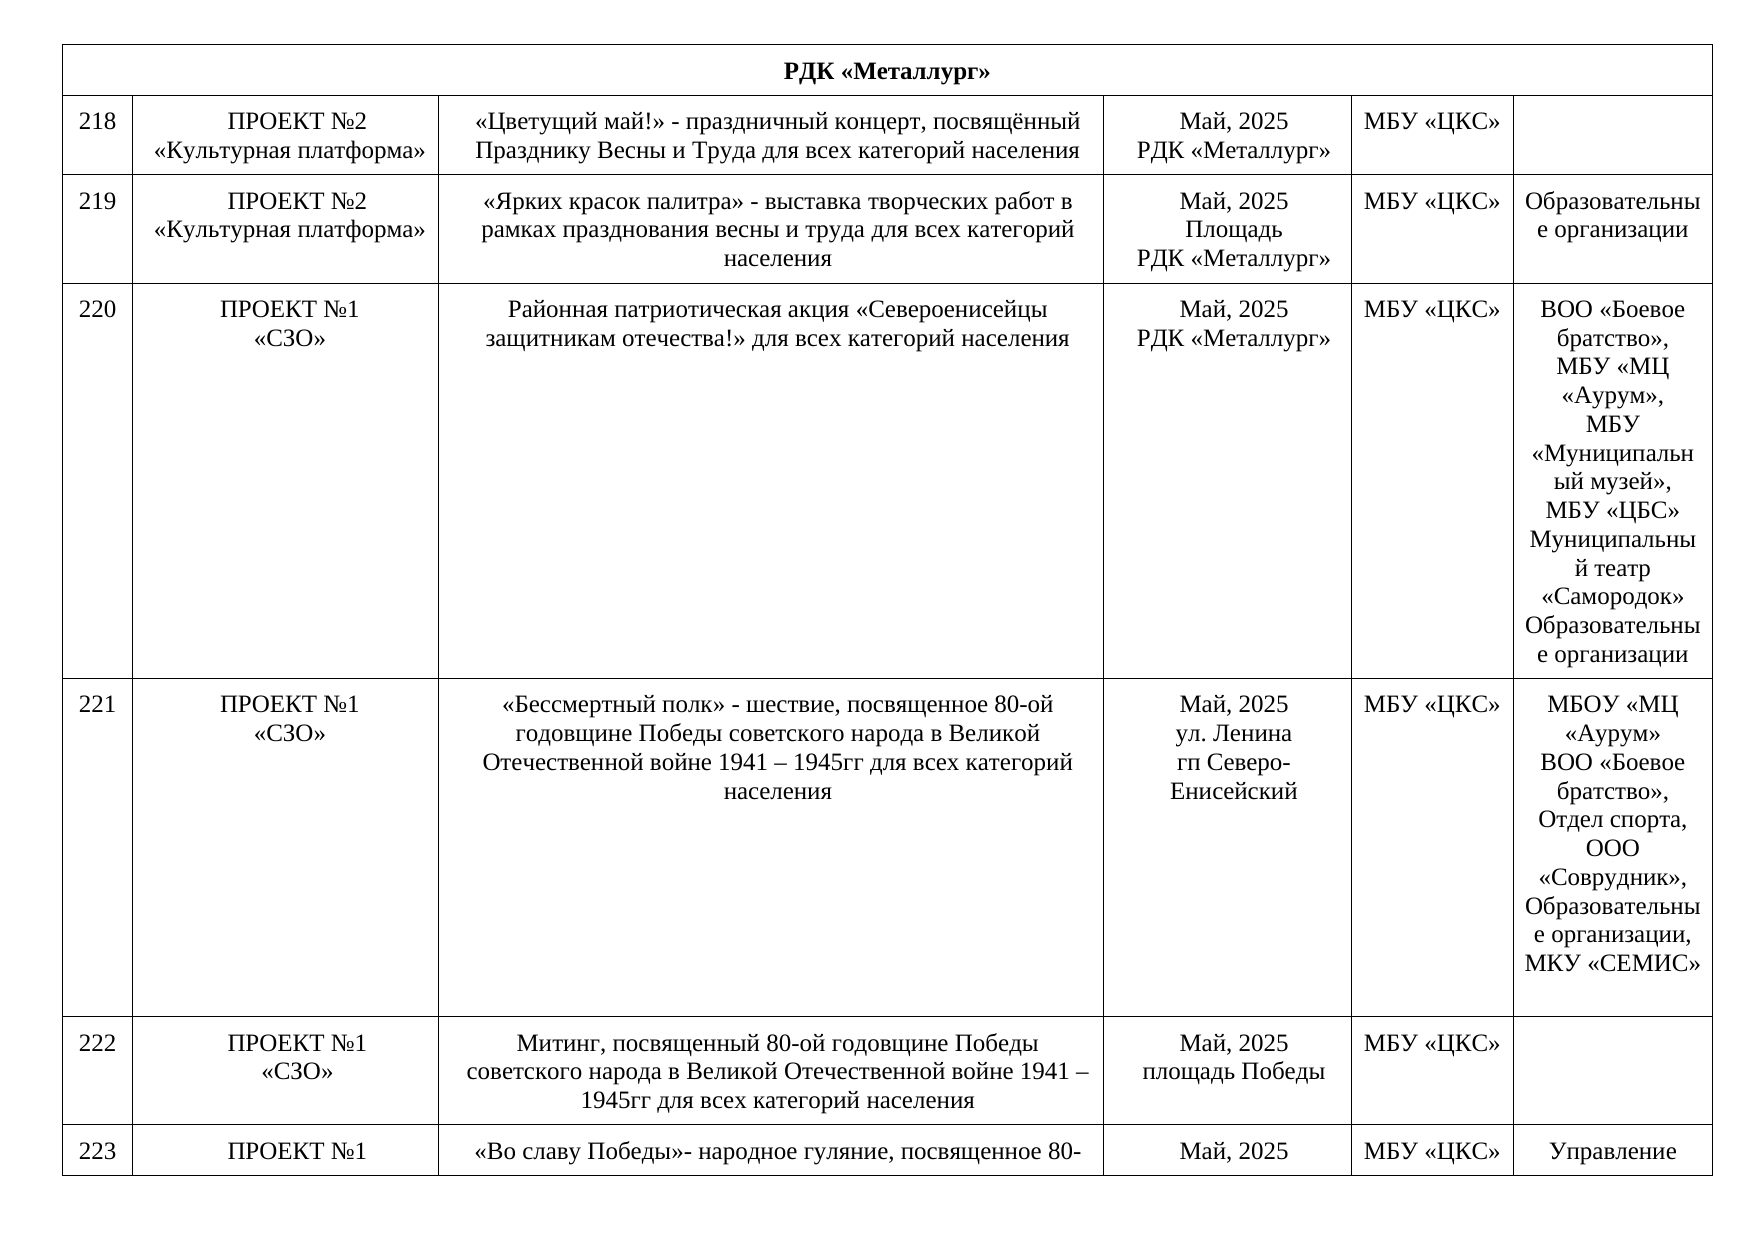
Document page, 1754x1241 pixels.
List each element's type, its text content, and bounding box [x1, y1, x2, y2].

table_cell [439, 1125, 1103, 1175]
table_cell МБУ «ЦКС» [1352, 96, 1513, 174]
table_cell [1514, 96, 1712, 174]
table_cell Май, 2025 РДК «Металлург» [1104, 284, 1351, 678]
table_cell ПРОЕКТ №1 «СЗО» [133, 1017, 438, 1124]
table_cell «Ярких красок палитра» - выставка творческих работ в рамках празднования весны и труда для всех категорий населения [439, 175, 1103, 282]
table_cell 220 [63, 284, 132, 678]
table_cell ПРОЕКТ №2 «Культурная платформа» [133, 175, 438, 282]
table_cell ПРОЕКТ №1 «СЗО» [133, 284, 438, 678]
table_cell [1104, 1125, 1351, 1175]
table_cell Май, 2025 площадь Победы [1104, 1017, 1351, 1124]
table_cell ПРОЕКТ №2 «Культурная платформа» [133, 96, 438, 174]
table_cell «Цветущий май!» - праздничный концерт, посвящённый Празднику Весны и Труда для всех категорий населения [439, 96, 1103, 174]
table_cell [1514, 1017, 1712, 1124]
table_cell МБУ «ЦКС» [1352, 679, 1513, 1016]
table_cell Май, 2025 РДК «Металлург» [1104, 96, 1351, 174]
table_cell РДК «Металлург» [63, 45, 1712, 95]
table_cell Май, 2025 ул. Ленина гп Северо-Енисейский [1104, 679, 1351, 1016]
table_cell Районная патриотическая акция «Североенисейцы защитникам отечества!» для всех категорий населения [439, 284, 1103, 678]
table_cell МБОУ «МЦ «Аурум» ВОО «Боевое братство», Отдел спорта, ООО «Соврудник», Образовательные организации, МКУ «СЕМИС» [1514, 679, 1712, 1016]
table_cell 222 [63, 1017, 132, 1124]
table_cell МБУ «ЦКС» [1352, 175, 1513, 282]
table_cell 219 [63, 175, 132, 282]
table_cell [1514, 1125, 1712, 1175]
table_cell Май, 2025 Площадь РДК «Металлург» [1104, 175, 1351, 282]
table_cell «Бессмертный полк» - шествие, посвященное 80-ой годовщине Победы советского народа в Великой Отечественной войне 1941 – 1945гг для всех категорий населения [439, 679, 1103, 1016]
table_cell МБУ «ЦКС» [1352, 1125, 1513, 1175]
table_cell 218 [63, 96, 132, 174]
table_cell 223 [63, 1125, 132, 1175]
table_cell ПРОЕКТ №1 «СЗО» [133, 679, 438, 1016]
table_cell Митинг, посвященный 80-ой годовщине Победы советского народа в Великой Отечественной войне 1941 – 1945гг для всех категорий населения [439, 1017, 1103, 1124]
table_cell МБУ «ЦКС» [1352, 284, 1513, 678]
table_cell ПРОЕКТ №1 «СЗО» [133, 1125, 438, 1175]
table_cell 221 [63, 679, 132, 1016]
table_cell ВОО «Боевое братство», МБУ «МЦ «Аурум», МБУ «Муниципальный музей», МБУ «ЦБС» Муниципальный театр «Самородок» Образовательные организации [1514, 284, 1712, 678]
table_cell МБУ «ЦКС» [1352, 1017, 1513, 1124]
table_cell Образовательные организации [1514, 175, 1712, 282]
